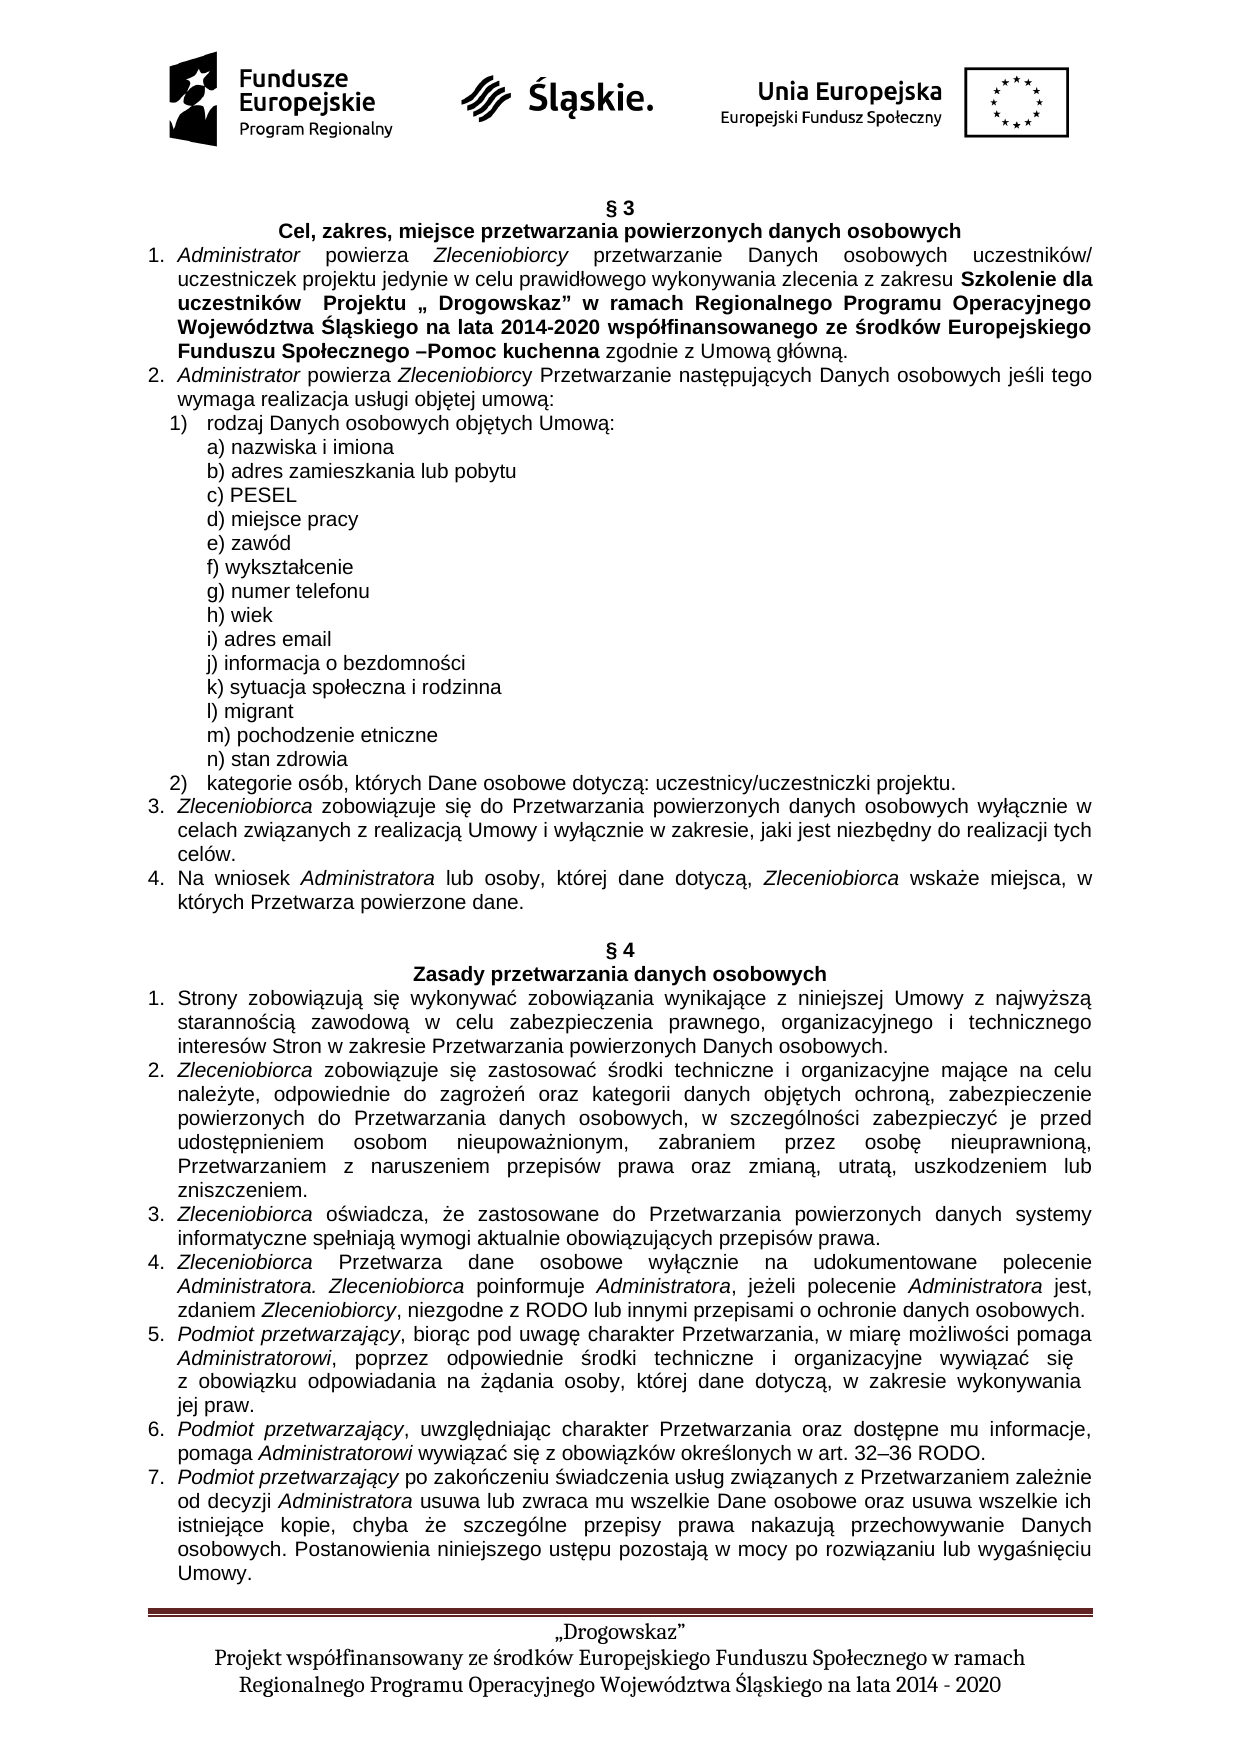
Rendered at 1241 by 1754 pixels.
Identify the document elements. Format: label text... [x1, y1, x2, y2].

list Zleceniobiorca Przetwarza dane osobowe wyłącznie na udokumentowane polecenie Administratora. Zleceniobiorca poinformuje Administratora, jeżeli polecenie Administratora jest, zdaniem Zleceniobiorcy, niezgodne z RODO lub innymi przepisami o ochronie danych osobowych. [148, 1249, 1093, 1321]
text § 3 [148, 195, 1093, 219]
list Administrator powierza Zleceniobiorcy Przetwarzanie następujących Danych osobowych jeśli tego wymaga realizacja usługi objętej umową: [148, 363, 1093, 411]
text Cel, zakres, miejsce przetwarzania powierzonych danych osobowych [148, 219, 1093, 243]
list Na wniosek Administratora lub osoby, której dane dotyczą, Zleceniobiorca wskaże miejsca, w których Przetwarza powierzone dane. [148, 866, 1093, 914]
text a) nazwiska i imiona [207, 435, 1093, 459]
list Administrator powierza Zleceniobiorcy przetwarzanie Danych osobowych uczestników/ uczestniczek projektu jedynie w celu prawidłowego wykonywania zlecenia z zakresu Szkolenie dla uczestników Projektu „ Drogowskaz” w ramach Regionalnego Programu Operacyjnego Województwa Śląskiego na lata 2014-2020 współfinansowanego ze środków Europejskiego Funduszu Społecznego –Pomoc kuchenna zgodnie z Umową główną. [148, 243, 1093, 363]
list Podmiot przetwarzający, biorąc pod uwagę charakter Przetwarzania, w miarę możliwości pomaga Administratorowi, poprzez odpowiednie środki techniczne i organizacyjne wywiązać się z obowiązku odpowiadania na żądania osoby, której dane dotyczą, w zakresie wykonywania jej praw. [148, 1321, 1093, 1417]
list Zleceniobiorca zobowiązuje się do Przetwarzania powierzonych danych osobowych wyłącznie w celach związanych z realizacją Umowy i wyłącznie w zakresie, jaki jest niezbędny do realizacji tych celów. [148, 794, 1093, 866]
list Zleceniobiorca zobowiązuje się zastosować środki techniczne i organizacyjne mające na celu należyte, odpowiednie do zagrożeń oraz kategorii danych objętych ochroną, zabezpieczenie powierzonych do Przetwarzania danych osobowych, w szczególności zabezpieczyć je przed udostępnieniem osobom nieupoważnionym, zabraniem przez osobę nieuprawnioną, Przetwarzaniem z naruszeniem przepisów prawa oraz zmianą, utratą, uszkodzeniem lub zniszczeniem. [148, 1058, 1093, 1202]
text e) zawód [207, 531, 1093, 555]
text n) stan zdrowia [207, 746, 1093, 770]
list Strony zobowiązują się wykonywać zobowiązania wynikające z niniejszej Umowy z najwyższą starannością zawodową w celu zabezpieczenia prawnego, organizacyjnego i technicznego interesów Stron w zakresie Przetwarzania powierzonych Danych osobowych. [148, 986, 1093, 1058]
text b) adres zamieszkania lub pobytu [207, 459, 1093, 483]
text h) wiek [207, 603, 1093, 627]
text g) numer telefonu [207, 579, 1093, 603]
text l) migrant [207, 698, 1093, 722]
list rodzaj Danych osobowych objętych Umową: [169, 411, 1093, 435]
list Zleceniobiorca oświadcza, że zastosowane do Przetwarzania powierzonych danych systemy informatyczne spełniają wymogi aktualnie obowiązujących przepisów prawa. [148, 1202, 1093, 1249]
text m) pochodzenie etniczne [207, 722, 1093, 746]
list kategorie osób, których Dane osobowe dotyczą: uczestnicy/uczestniczki projektu. [169, 770, 1093, 794]
list Podmiot przetwarzający, uwzględniając charakter Przetwarzania oraz dostępne mu informacje, pomaga Administratorowi wywiązać się z obowiązków określonych w art. 32–36 RODO. [148, 1417, 1093, 1465]
text f) wykształcenie [207, 555, 1093, 579]
picture [147, 29, 1091, 168]
text § 4 [148, 938, 1093, 962]
text j) informacja o bezdomności [207, 651, 1093, 674]
text c) PESEL [207, 483, 1093, 507]
text d) miejsce pracy [207, 507, 1093, 531]
list Podmiot przetwarzający po zakończeniu świadczenia usług związanych z Przetwarzaniem zależnie od decyzji Administratora usuwa lub zwraca mu wszelkie Dane osobowe oraz usuwa wszelkie ich istniejące kopie, chyba że szczególne przepisy prawa nakazują przechowywanie Danych osobowych. Postanowienia niniejszego ustępu pozostają w mocy po rozwiązaniu lub wygaśnięciu Umowy. [148, 1465, 1093, 1585]
text i) adres email [207, 627, 1093, 651]
text k) sytuacja społeczna i rodzinna [207, 674, 1093, 698]
text Zasady przetwarzania danych osobowych [148, 962, 1093, 986]
